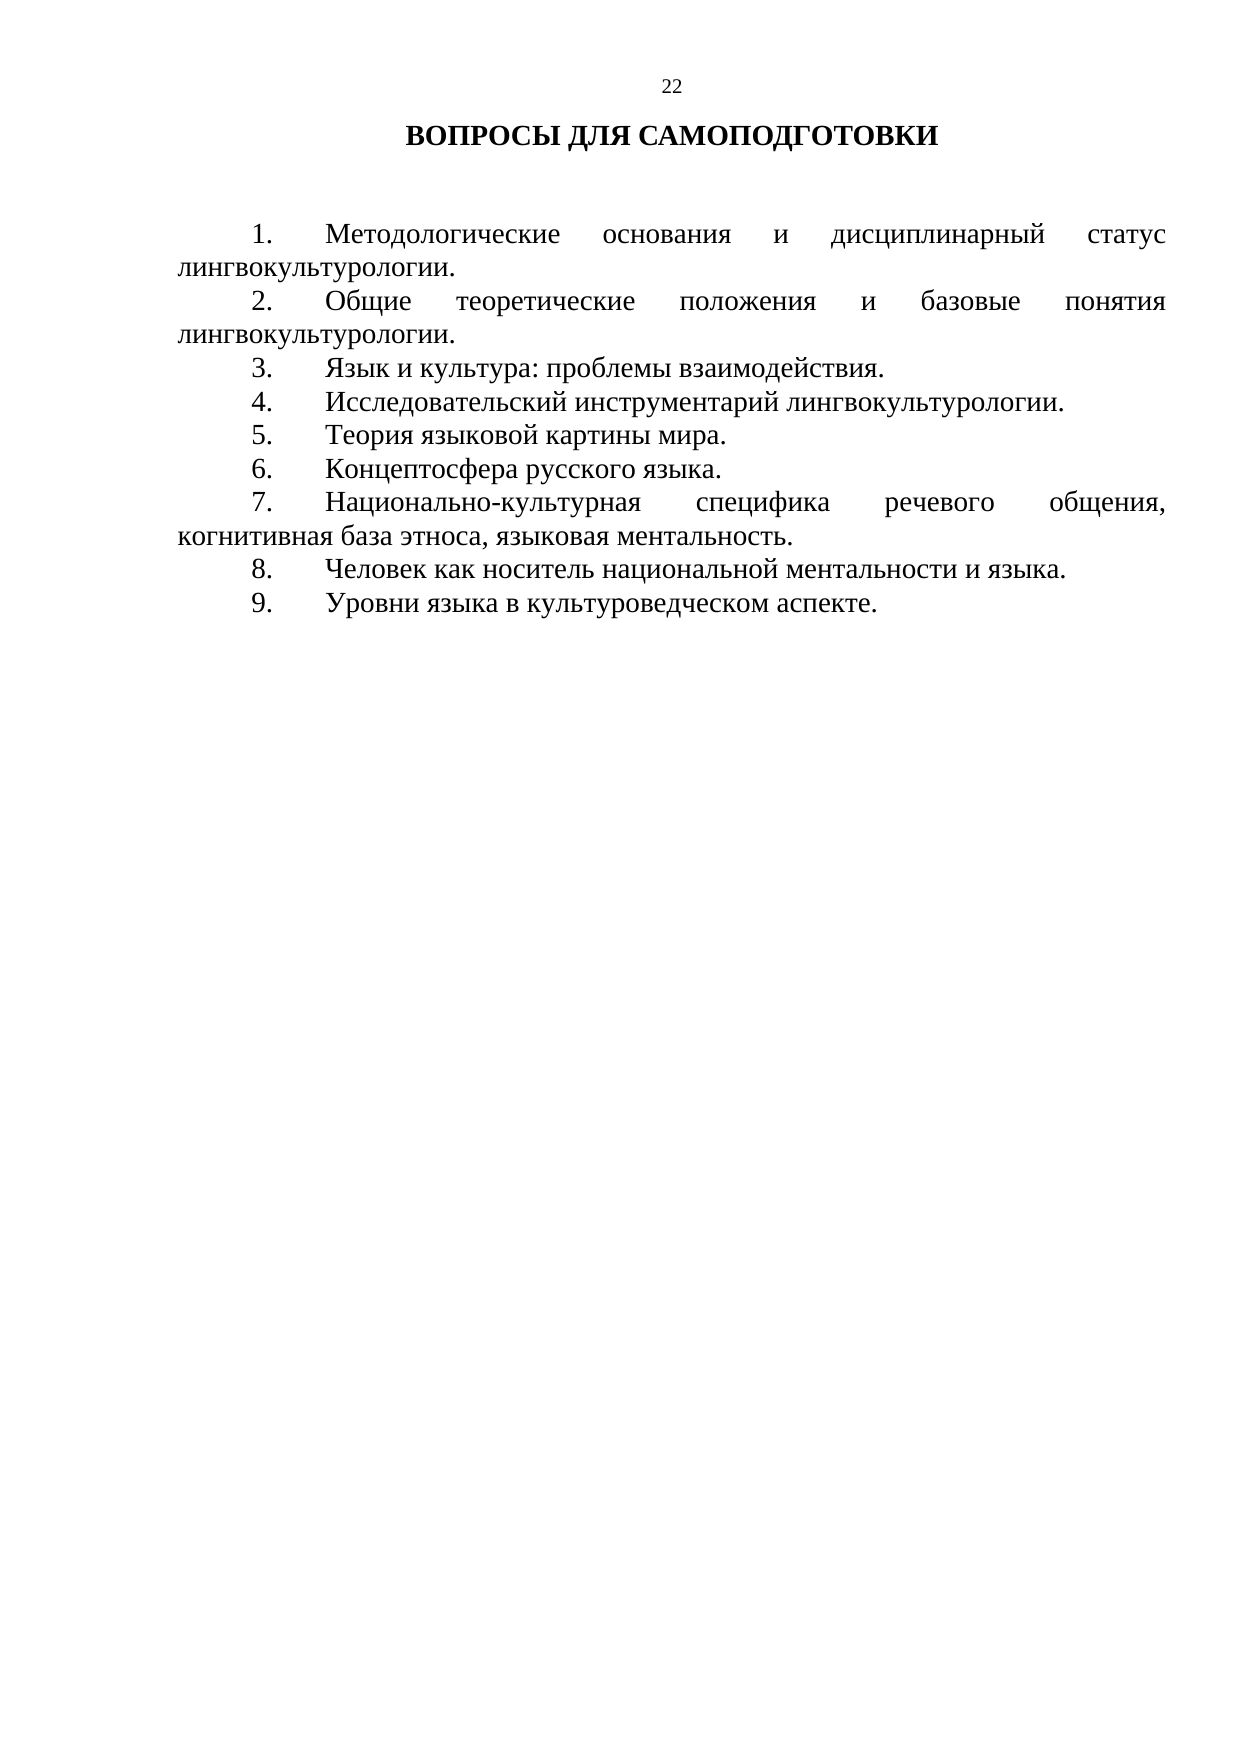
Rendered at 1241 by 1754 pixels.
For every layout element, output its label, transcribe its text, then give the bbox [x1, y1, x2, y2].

list Исследовательский инструментарий лингвокультурологии. [177, 384, 1167, 417]
list Национально-культурная специфика речевого общения, когнитивная база этноса, языковая ментальность. [177, 484, 1167, 551]
subtitle Вопросы для самоподготовки [177, 118, 1167, 152]
list Человек как носитель национальной ментальности и языка. [177, 551, 1167, 585]
list Концептосфера русского языка. [177, 451, 1167, 484]
list Общие теоретические положения и базовые понятия лингвокультурологии. [177, 283, 1167, 350]
list Уровни языка в культуроведческом аспекте. [177, 585, 1167, 618]
list Теория языковой картины мира. [177, 417, 1167, 451]
list Методологические основания и дисциплинарный статус лингвокультурологии. [177, 216, 1167, 283]
subtitle Язык и культура: проблемы взаимодействия. [177, 350, 1167, 384]
